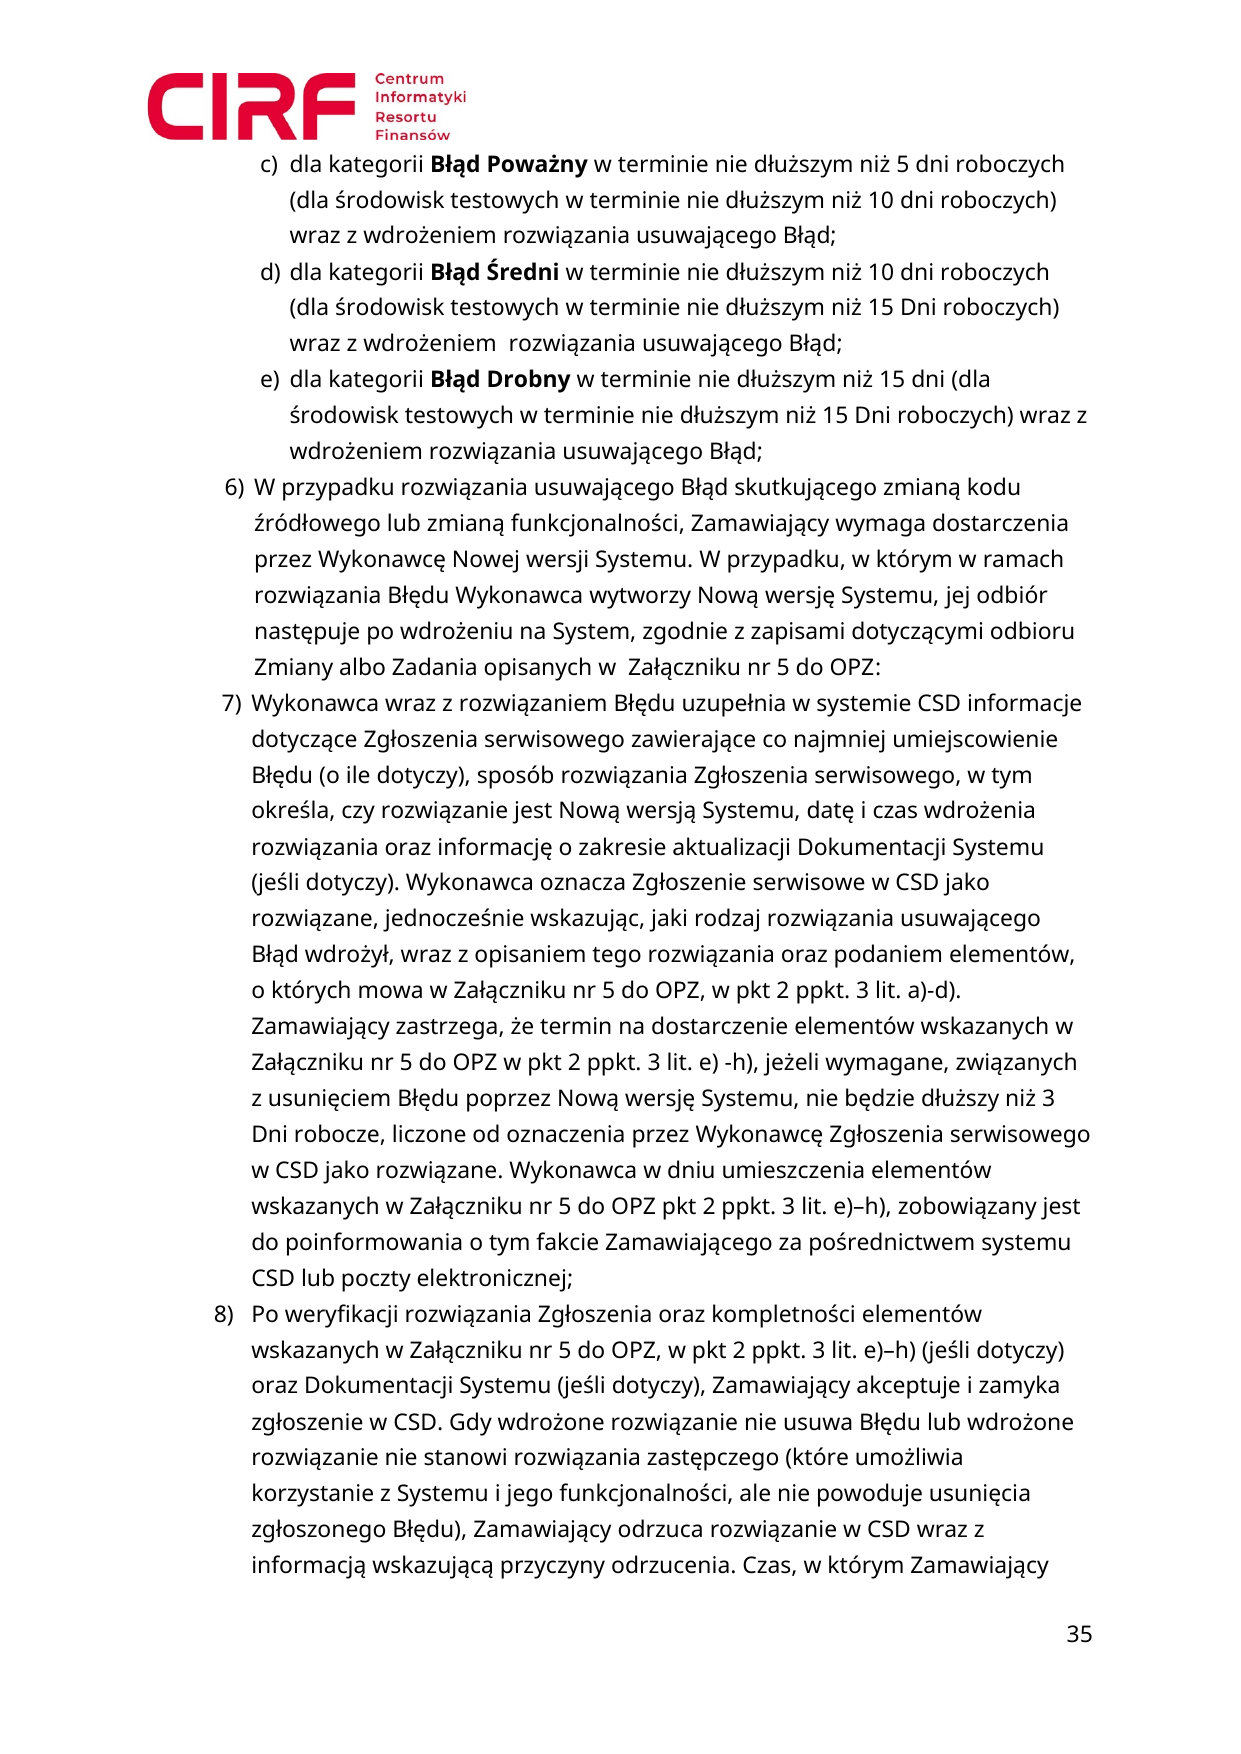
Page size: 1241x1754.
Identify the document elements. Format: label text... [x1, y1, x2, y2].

list W przypadku rozwiązania usuwającego Błąd skutkującego zmianą kodu źródłowego lub zmianą funkcjonalności, Zamawiający wymaga dostarczenia przez Wykonawcę Nowej wersji Systemu. W przypadku, w którym w ramach rozwiązania Błędu Wykonawca wytworzy Nową wersję Systemu, jej odbiór następuje po wdrożeniu na System, zgodnie z zapisami dotyczącymi odbioru Zmiany albo Zadania opisanych w Załączniku nr 5 do OPZ: [224, 471, 1093, 682]
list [213, 1298, 1093, 1580]
list dla kategorii Błąd Poważny w terminie nie dłuższym niż 5 dni roboczych (dla środowisk testowych w terminie nie dłuższym niż 10 dni roboczych) wraz z wdrożeniem rozwiązania usuwającego Błąd; [260, 148, 1093, 251]
picture [147, 73, 466, 140]
list dla kategorii Błąd Drobny w terminie nie dłuższym niż 15 dni (dla środowisk testowych w terminie nie dłuższym niż 15 Dni roboczych) wraz z wdrożeniem rozwiązania usuwającego Błąd; [260, 363, 1093, 466]
list Wykonawca wraz z rozwiązaniem Błędu uzupełnia w systemie CSD informacje dotyczące Zgłoszenia serwisowego zawierające co najmniej umiejscowienie Błędu (o ile dotyczy), sposób rozwiązania Zgłoszenia serwisowego, w tym określa, czy rozwiązanie jest Nową wersją Systemu, datę i czas wdrożenia rozwiązania oraz informację o zakresie aktualizacji Dokumentacji Systemu (jeśli dotyczy). Wykonawca oznacza Zgłoszenie serwisowe w CSD jako rozwiązane, jednocześnie wskazując, jaki rodzaj rozwiązania usuwającego Błąd wdrożył, wraz z opisaniem tego rozwiązania oraz podaniem elementów, o których mowa w Załączniku nr 5 do OPZ, w pkt 2 ppkt. 3 lit. a)-d). Zamawiający zastrzega, że termin na dostarczenie elementów wskazanych w Załączniku nr 5 do OPZ w pkt 2 ppkt. 3 lit. e) -h), jeżeli wymagane, związanych z usunięciem Błędu poprzez Nową wersję Systemu, nie będzie dłuższy niż 3 Dni robocze, liczone od oznaczenia przez Wykonawcę Zgłoszenia serwisowego w CSD jako rozwiązane. Wykonawca w dniu umieszczenia elementów wskazanych w Załączniku nr 5 do OPZ pkt 2 ppkt. 3 lit. e)–h), zobowiązany jest do poinformowania o tym fakcie Zamawiającego za pośrednictwem systemu CSD lub poczty elektronicznej; [221, 687, 1093, 1293]
list dla kategorii Błąd Średni w terminie nie dłuższym niż 10 dni roboczych (dla środowisk testowych w terminie nie dłuższym niż 15 Dni roboczych) wraz z wdrożeniem rozwiązania usuwającego Błąd; [260, 255, 1093, 358]
